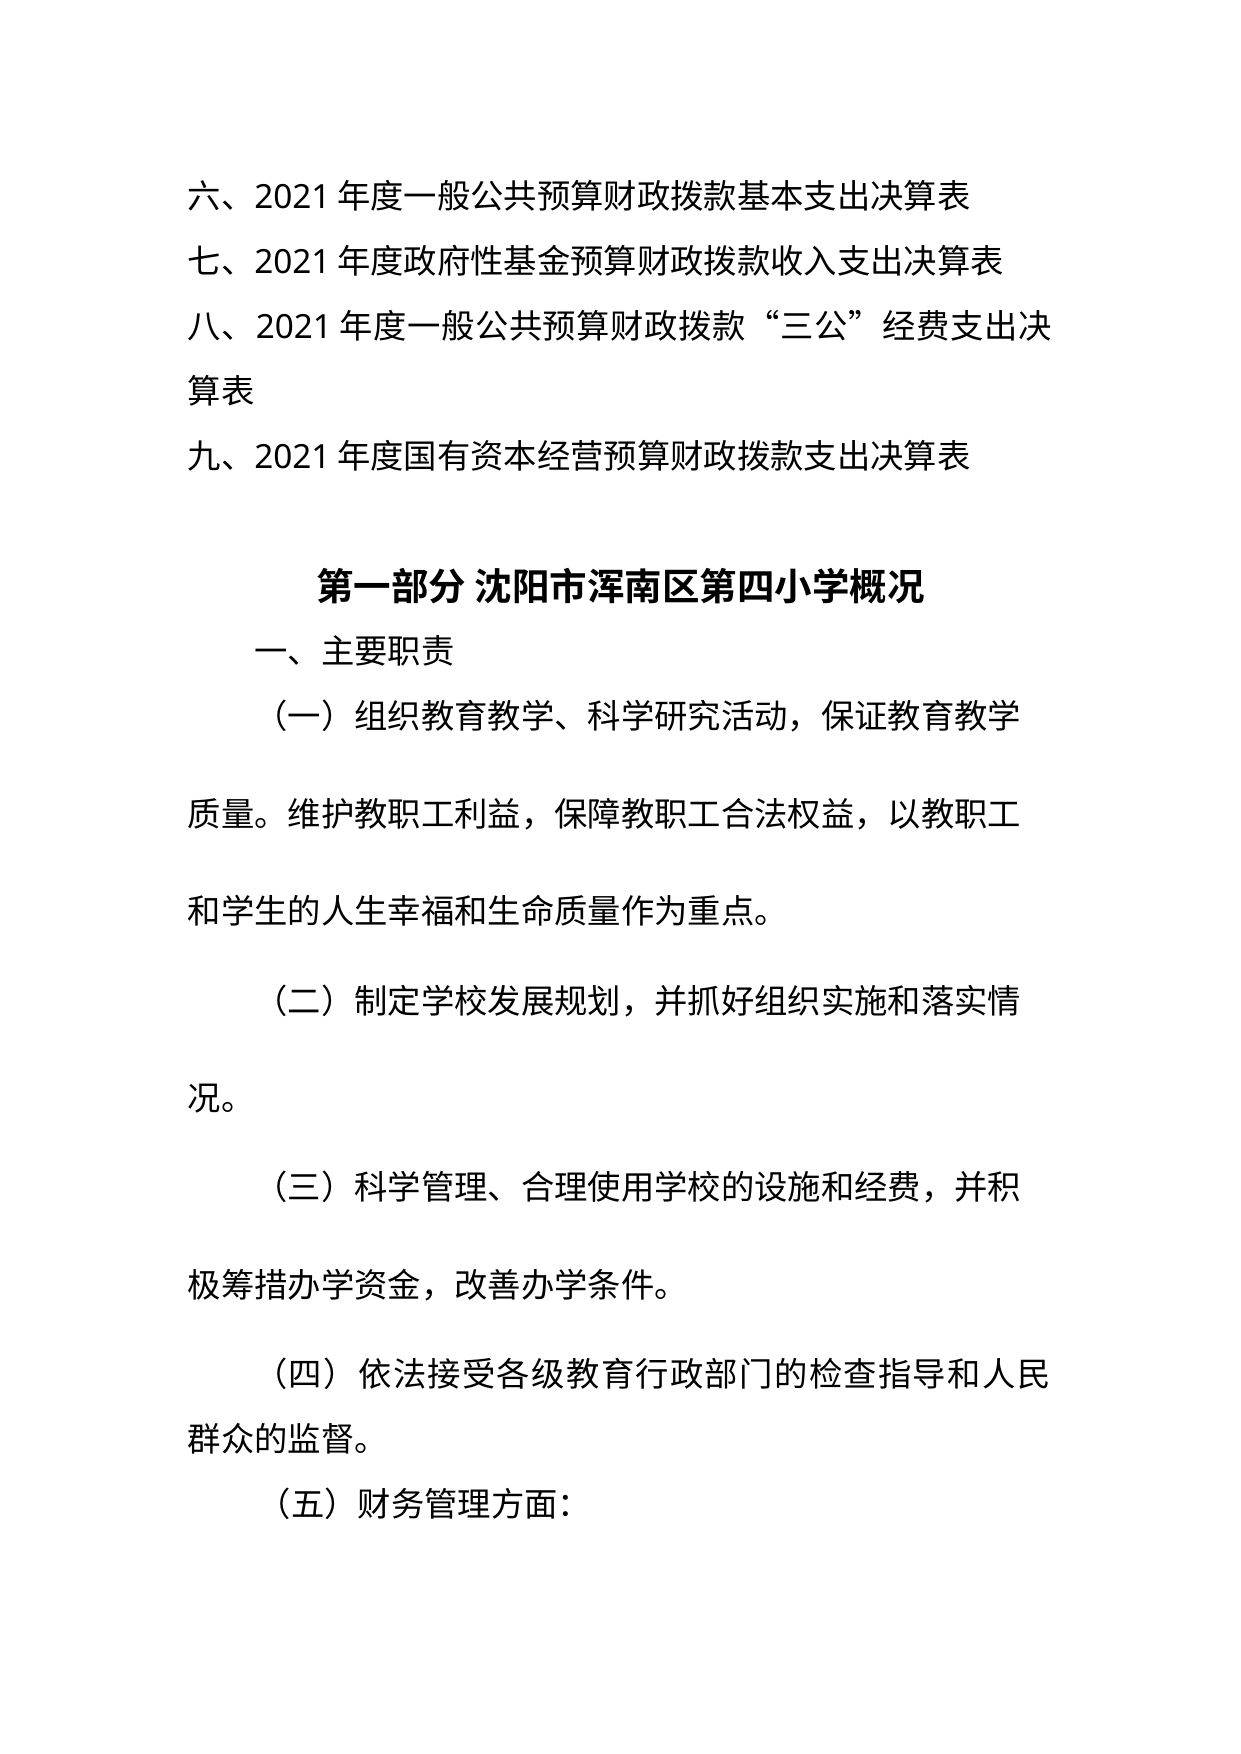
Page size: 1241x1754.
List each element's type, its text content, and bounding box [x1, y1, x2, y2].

text 第一部分 沈阳市浑南区第四小学概况 [187, 552, 1053, 617]
text 九、2021年度国有资本经营预算财政拨款支出决算表 [187, 422, 1053, 487]
text （一）组织教育教学、科学研究活动，保证教育教学质量。维护教职工利益，保障教职工合法权益，以教职工和学生的人生幸福和生命质量作为重点。 [187, 682, 1053, 942]
text （四）依法接受各级教育行政部门的检查指导和人民群众的监督。 [187, 1339, 1053, 1469]
text 七、2021年度政府性基金预算财政拨款收入支出决算表 [187, 227, 1053, 292]
text 六、2021年度一般公共预算财政拨款基本支出决算表 [187, 162, 1053, 227]
text （三）科学管理、合理使用学校的设施和经费，并积极筹措办学资金，改善办学条件。 [187, 1153, 1053, 1315]
text （五）财务管理方面： [225, 1469, 1053, 1534]
text （二）制定学校发展规划，并抓好组织实施和落实情况。 [187, 966, 1053, 1128]
text 一、主要职责 [187, 617, 1053, 682]
text 八、2021年度一般公共预算财政拨款“三公”经费支出决算表 [187, 292, 1053, 422]
